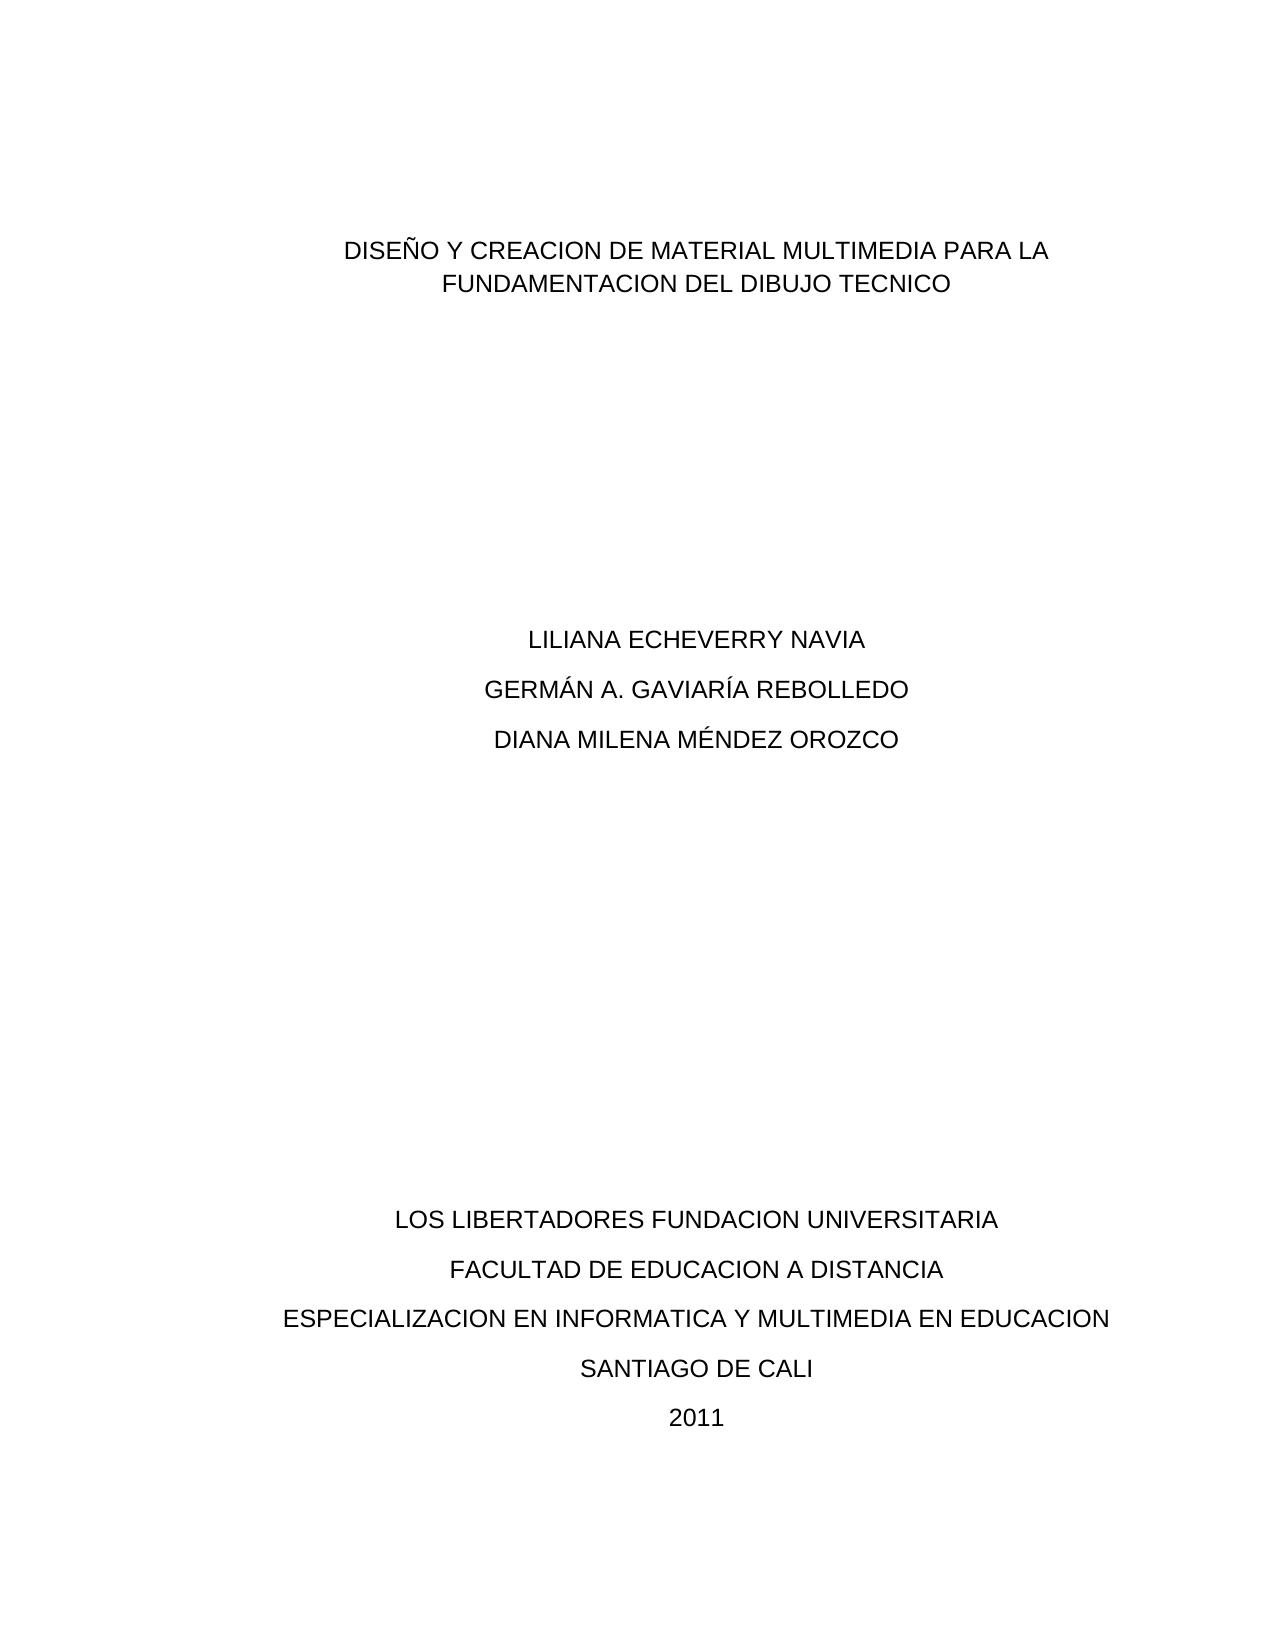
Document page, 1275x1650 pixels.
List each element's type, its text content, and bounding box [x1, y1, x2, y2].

text FACULTAD DE EDUCACION A DISTANCIA [236, 1254, 1157, 1283]
text LOS LIBERTADORES FUNDACION UNIVERSITARIA [236, 1205, 1157, 1234]
text ESPECIALIZACION EN INFORMATICA Y MULTIMEDIA EN EDUCACION [236, 1304, 1157, 1333]
text DISEÑO Y CREACION DE MATERIAL MULTIMEDIA PARA LA FUNDAMENTACION DEL DIBUJO TECNICO [236, 236, 1157, 298]
text LILIANA ECHEVERRY NAVIA [236, 625, 1157, 654]
text DIANA MILENA MÉNDEZ OROZCO [236, 724, 1157, 753]
text SANTIAGO DE CALI [236, 1354, 1157, 1382]
text 2011 [236, 1403, 1157, 1432]
text GERMÁN A. GAVIARÍA REBOLLEDO [236, 675, 1157, 704]
